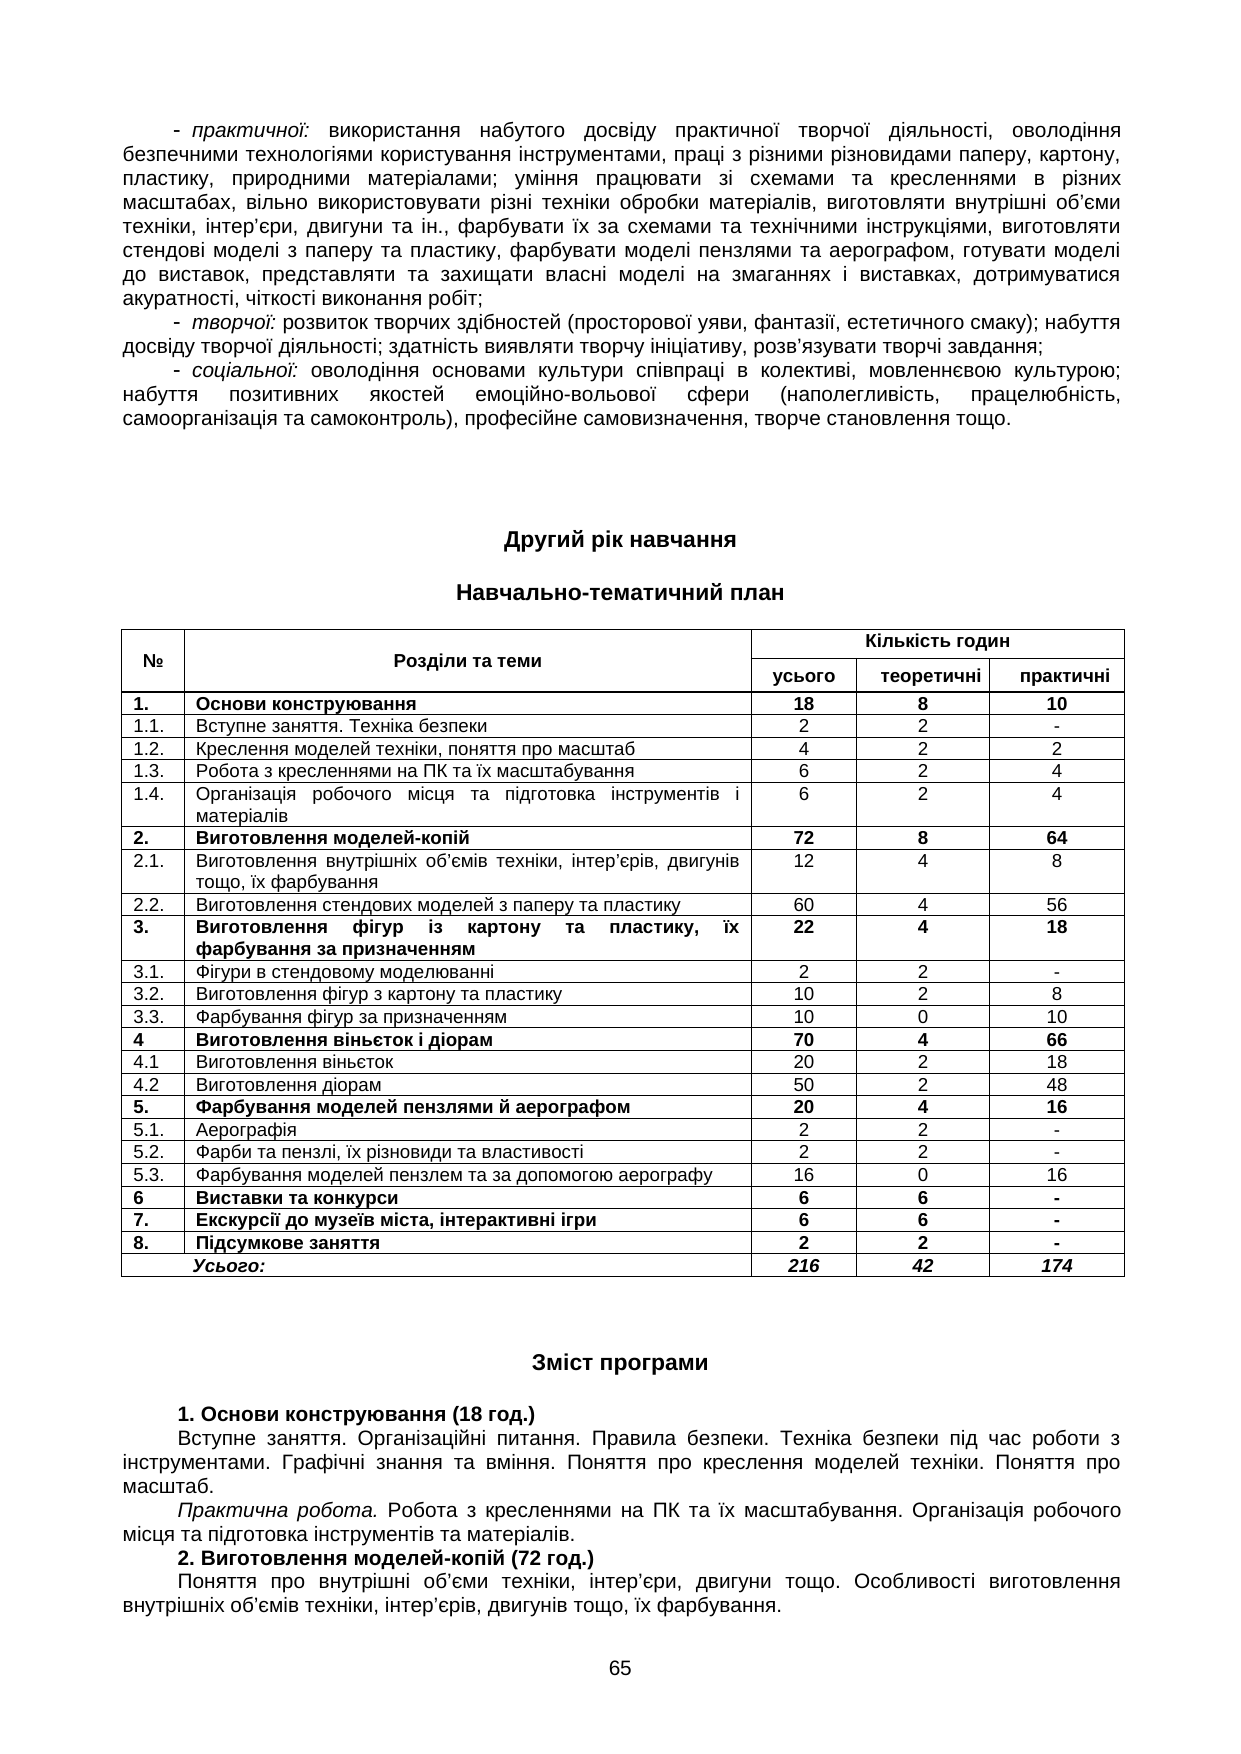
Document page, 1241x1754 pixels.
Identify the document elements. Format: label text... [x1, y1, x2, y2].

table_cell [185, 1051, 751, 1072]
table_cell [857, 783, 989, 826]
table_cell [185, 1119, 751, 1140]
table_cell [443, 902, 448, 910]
text 1. Основи конструювання (18 год.) [122, 1402, 1122, 1426]
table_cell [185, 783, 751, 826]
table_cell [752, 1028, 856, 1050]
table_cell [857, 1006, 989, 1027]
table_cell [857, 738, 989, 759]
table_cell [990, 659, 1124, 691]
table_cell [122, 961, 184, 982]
text 2. Виготовлення моделей-копій (72 год.) [122, 1545, 1122, 1569]
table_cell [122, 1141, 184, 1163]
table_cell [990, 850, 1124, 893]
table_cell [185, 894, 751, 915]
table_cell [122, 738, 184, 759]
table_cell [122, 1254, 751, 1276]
text Практична робота. Робота з кресленнями на ПК та їх масштабування. Організація робочого місця та підготовка інструментів та матеріалів. [122, 1497, 1122, 1545]
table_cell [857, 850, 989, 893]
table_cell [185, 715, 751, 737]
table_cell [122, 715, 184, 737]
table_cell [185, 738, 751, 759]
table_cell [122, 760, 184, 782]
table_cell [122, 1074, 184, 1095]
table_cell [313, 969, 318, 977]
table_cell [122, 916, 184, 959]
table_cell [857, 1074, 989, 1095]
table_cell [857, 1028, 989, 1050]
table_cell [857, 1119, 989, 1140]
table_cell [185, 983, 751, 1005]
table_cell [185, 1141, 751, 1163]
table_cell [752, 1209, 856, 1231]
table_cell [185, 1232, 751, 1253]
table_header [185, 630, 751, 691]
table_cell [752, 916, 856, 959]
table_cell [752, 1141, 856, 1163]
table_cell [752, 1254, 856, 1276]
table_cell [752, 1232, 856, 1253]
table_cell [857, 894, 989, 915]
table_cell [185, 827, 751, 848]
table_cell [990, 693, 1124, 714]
text Другий рік навчання [118, 526, 1122, 552]
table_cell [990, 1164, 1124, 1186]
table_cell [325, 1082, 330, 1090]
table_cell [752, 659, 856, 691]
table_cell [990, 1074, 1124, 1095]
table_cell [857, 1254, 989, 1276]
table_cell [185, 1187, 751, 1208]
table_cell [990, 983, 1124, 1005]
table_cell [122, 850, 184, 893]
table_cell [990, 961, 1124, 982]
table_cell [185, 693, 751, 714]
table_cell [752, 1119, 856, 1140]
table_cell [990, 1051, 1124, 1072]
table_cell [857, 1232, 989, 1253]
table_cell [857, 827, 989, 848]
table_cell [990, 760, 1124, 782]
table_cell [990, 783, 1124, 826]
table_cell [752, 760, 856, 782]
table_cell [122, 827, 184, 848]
text Зміст програми [118, 1349, 1122, 1375]
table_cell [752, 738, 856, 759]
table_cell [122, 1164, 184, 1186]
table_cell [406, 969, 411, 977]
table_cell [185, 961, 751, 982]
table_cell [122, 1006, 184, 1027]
text Поняття про внутрішні об’єми техніки, інтер’єри, двигуни тощо. Особливості виготовлення внутрішніх об’ємів техніки, інтер’єрів, двигунів тощо, їх фарбування. [122, 1569, 1122, 1617]
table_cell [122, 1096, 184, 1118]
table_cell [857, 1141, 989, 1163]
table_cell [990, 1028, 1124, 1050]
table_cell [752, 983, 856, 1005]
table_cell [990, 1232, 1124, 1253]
list творчої: розвиток творчих здібностей (просторової уяви, фантазії, естетичного смаку); набуття досвіду творчої діяльності; здатність виявляти творчу ініціативу, розв’язувати творчі завдання; [122, 310, 1122, 358]
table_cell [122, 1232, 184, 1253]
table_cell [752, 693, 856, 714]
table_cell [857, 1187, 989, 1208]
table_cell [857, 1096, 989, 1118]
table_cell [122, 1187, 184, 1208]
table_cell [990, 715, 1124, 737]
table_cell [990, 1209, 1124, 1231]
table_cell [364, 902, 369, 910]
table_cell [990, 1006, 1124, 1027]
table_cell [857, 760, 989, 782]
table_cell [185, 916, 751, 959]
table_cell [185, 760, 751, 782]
list соціальної: оволодіння основами культури співпраці в колективі, мовленнєвою культурою; набуття позитивних якостей емоційно-вольової сфери (наполегливість, працелюбність, самоорганізація та самоконтроль), професійне самовизначення, творче становлення тощо. [122, 358, 1122, 430]
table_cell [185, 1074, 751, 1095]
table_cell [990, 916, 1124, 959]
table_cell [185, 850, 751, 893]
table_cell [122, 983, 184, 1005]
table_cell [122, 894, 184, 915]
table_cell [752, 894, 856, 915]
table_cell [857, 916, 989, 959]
list практичної: використання набутого досвіду практичної творчої діяльності, оволодіння безпечними технологіями користування інструментами, праці з різними різновидами паперу, картону, пластику, природними матеріалами; уміння працювати зі схемами та кресленнями в різних масштабах, вільно використовувати різні техніки обробки матеріалів, виготовляти внутрішні об’єми техніки, інтер’єри, двигуни та ін., фарбувати їх за схемами та технічними інструкціями, виготовляти стендові моделі з паперу та пластику, фарбувати моделі пензлями та аерографом, готувати моделі до виставок, представляти та захищати власні моделі на змаганнях і виставках, дотримуватися акуратності, чіткості виконання робіт; [122, 118, 1122, 310]
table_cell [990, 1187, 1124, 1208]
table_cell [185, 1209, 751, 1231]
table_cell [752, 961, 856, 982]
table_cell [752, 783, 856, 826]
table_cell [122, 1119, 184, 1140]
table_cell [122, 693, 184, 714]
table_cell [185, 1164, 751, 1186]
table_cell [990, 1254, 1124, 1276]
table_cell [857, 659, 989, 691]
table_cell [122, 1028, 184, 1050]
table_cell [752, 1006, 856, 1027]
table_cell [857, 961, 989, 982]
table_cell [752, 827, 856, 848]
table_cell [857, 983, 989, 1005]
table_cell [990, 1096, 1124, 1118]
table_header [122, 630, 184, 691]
text Навчально-тематичний план [118, 578, 1122, 605]
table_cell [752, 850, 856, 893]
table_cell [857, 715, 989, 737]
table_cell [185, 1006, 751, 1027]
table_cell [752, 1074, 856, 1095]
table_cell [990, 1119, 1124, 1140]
text Вступне заняття. Організаційні питання. Правила безпеки. Техніка безпеки під час роботи з інструментами. Графічні знання та вміння. Поняття про креслення моделей техніки. Поняття про масштаб. [122, 1426, 1122, 1497]
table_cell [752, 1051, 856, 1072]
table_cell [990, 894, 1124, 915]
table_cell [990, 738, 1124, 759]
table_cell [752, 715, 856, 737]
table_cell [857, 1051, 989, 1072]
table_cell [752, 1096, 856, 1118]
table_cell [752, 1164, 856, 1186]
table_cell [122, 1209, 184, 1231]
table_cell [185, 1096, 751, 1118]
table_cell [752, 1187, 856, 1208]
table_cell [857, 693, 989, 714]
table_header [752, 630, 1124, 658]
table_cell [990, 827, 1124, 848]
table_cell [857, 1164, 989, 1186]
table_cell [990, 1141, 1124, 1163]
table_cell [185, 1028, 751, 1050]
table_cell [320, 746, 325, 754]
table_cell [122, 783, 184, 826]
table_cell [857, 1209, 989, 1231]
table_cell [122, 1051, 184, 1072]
